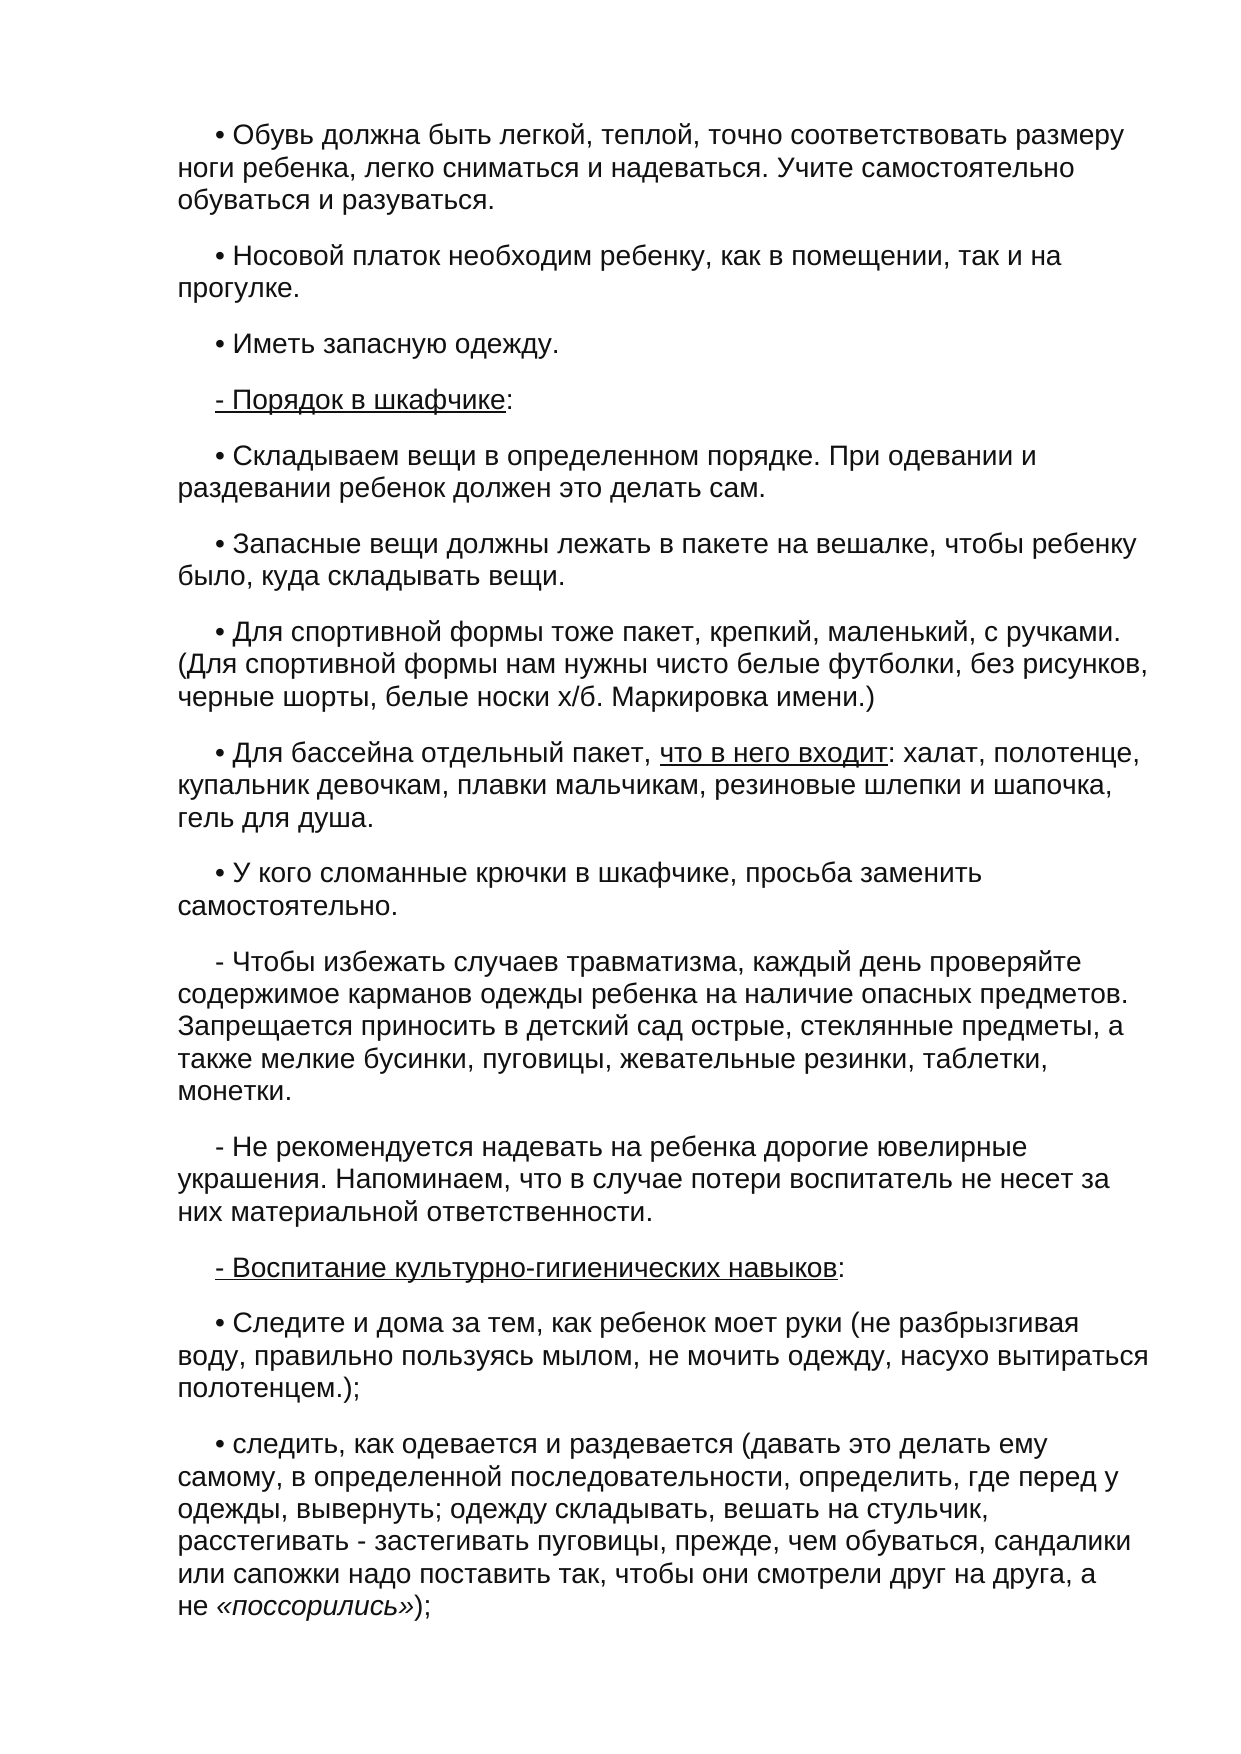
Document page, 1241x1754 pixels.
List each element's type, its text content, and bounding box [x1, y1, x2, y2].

text • Складываем вещи в определенном порядке. При одевании и раздевании ребенок должен это делать сам. [177, 439, 1152, 503]
text • следить, как одевается и раздевается (давать это делать ему самому, в определенной последовательности, определить, где перед у одежды, вывернуть; одежду складывать, вешать на стульчик, расстегивать - застегивать пуговицы, прежде, чем обуваться, сандалики или сапожки надо поставить так, чтобы они смотрели друг на друга, а не «поссорились»); [177, 1427, 1152, 1621]
text - Не рекомендуется надевать на ребенка дорогие ювелирные украшения. Напоминаем, что в случае потери воспитатель не несет за них материальной ответственности. [177, 1130, 1152, 1227]
text • Запасные вещи должны лежать в пакете на вешалке, чтобы ребенку было, куда складывать вещи. [177, 527, 1152, 592]
text • У кого сломанные крючки в шкафчике, просьба заменить самостоятельно. [177, 856, 1152, 921]
text • Иметь запасную одежду. [177, 327, 1152, 359]
text - Чтобы избежать случаев травматизма, каждый день проверяйте содержимое карманов одежды ребенка на наличие опасных предметов. Запрещается приносить в детский сад острые, стеклянные предметы, а также мелкие бусинки, пуговицы, жевательные резинки, таблетки, монетки. [177, 944, 1152, 1107]
text • Для бассейна отдельный пакет, что в него входит: халат, полотенце, купальник девочкам, плавки мальчикам, резиновые шлепки и шапочка, гель для душа. [177, 736, 1152, 833]
text - Порядок в шкафчике: [177, 383, 1152, 415]
text • Обувь должна быть легкой, теплой, точно соответствовать размеру ноги ребенка, легко сниматься и надеваться. Учите самостоятельно обуваться и разуваться. [177, 118, 1152, 215]
text • Следите и дома за тем, как ребенок моет руки (не разбрызгивая воду, правильно пользуясь мылом, не мочить одежду, насухо вытираться полотенцем.); [177, 1306, 1152, 1404]
text • Для спортивной формы тоже пакет, крепкий, маленький, с ручками. (Для спортивной формы нам нужны чисто белые футболки, без рисунков, черные шорты, белые носки х/б. Маркировка имени.) [177, 615, 1152, 712]
text • Носовой платок необходим ребенку, как в помещении, так и на прогулке. [177, 239, 1152, 303]
text - Воспитание культурно-гигиенических навыков: [177, 1251, 1152, 1283]
